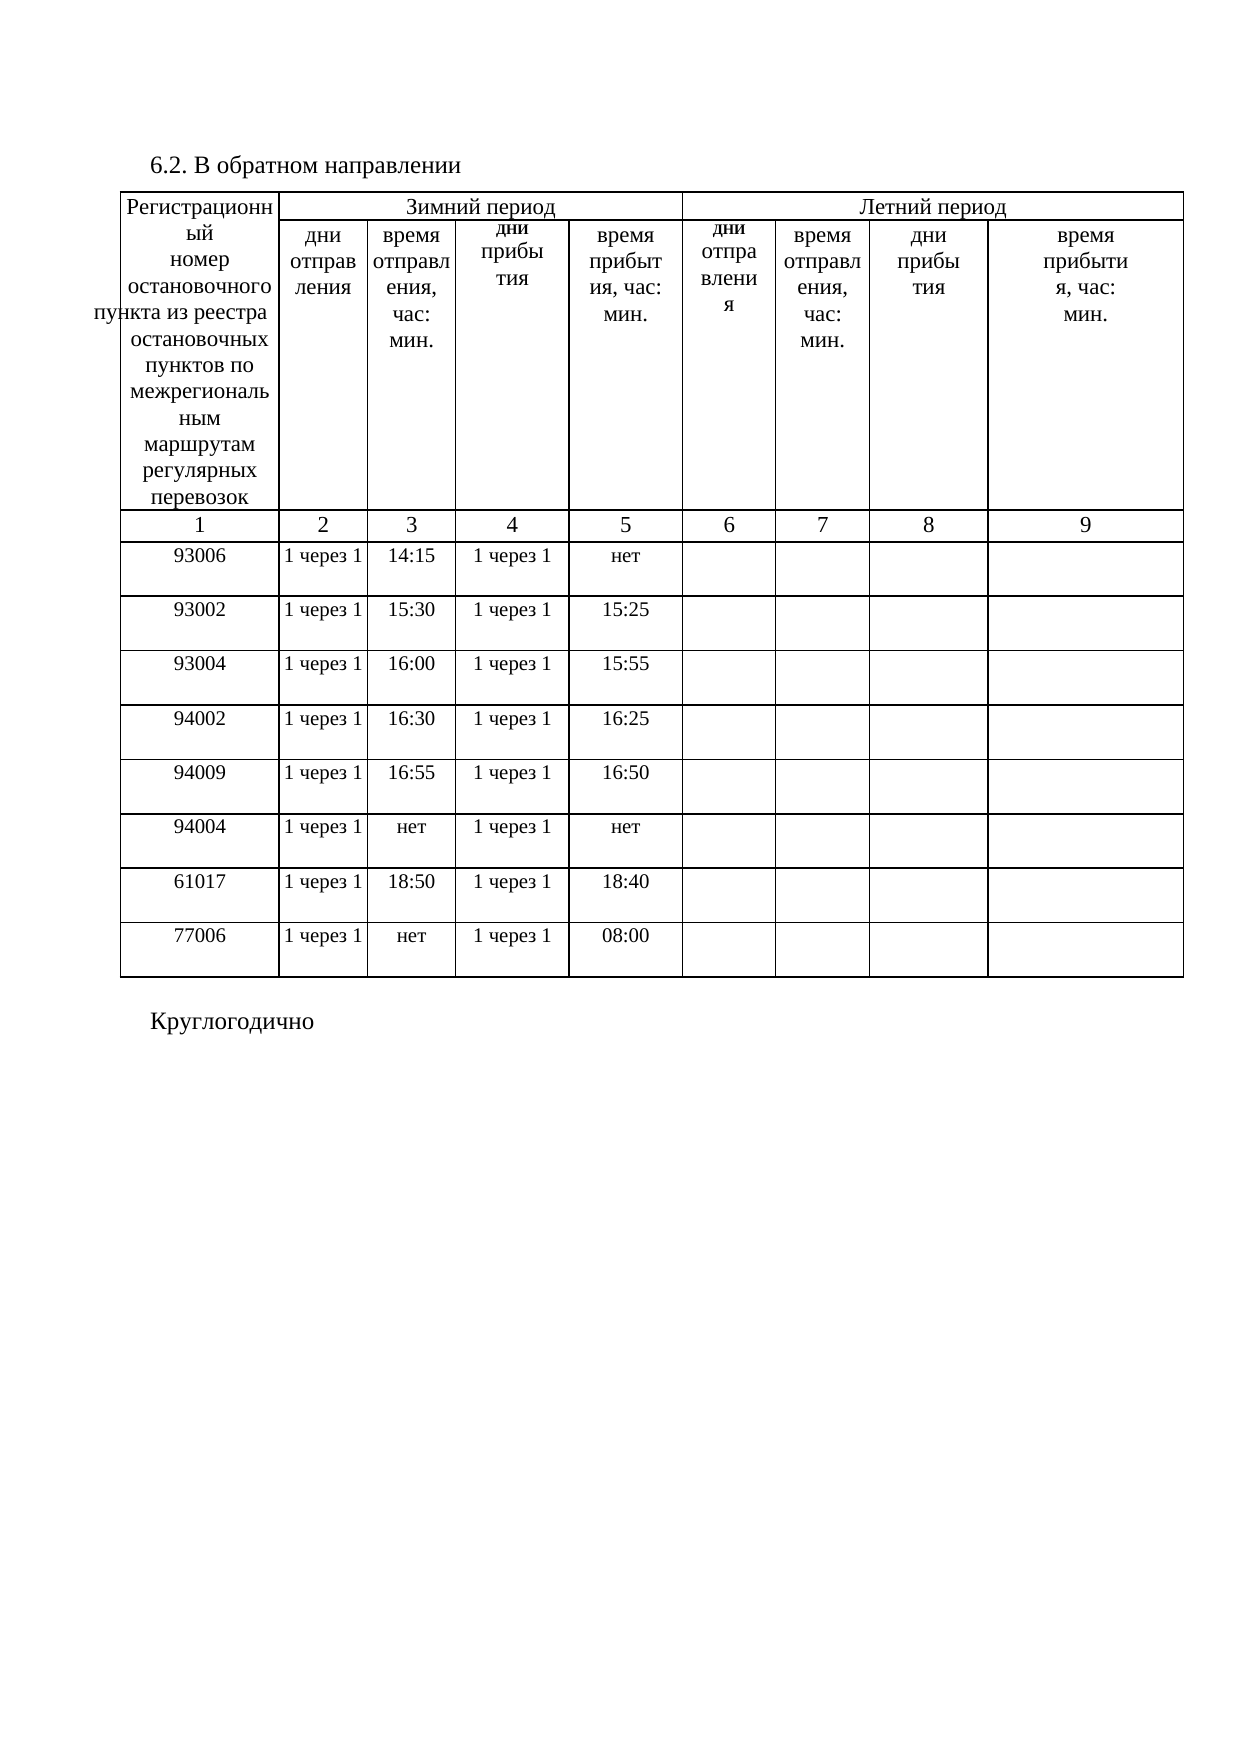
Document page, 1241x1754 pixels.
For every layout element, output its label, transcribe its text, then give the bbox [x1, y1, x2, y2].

table_cell 61017 [121, 869, 278, 922]
table_cell [989, 760, 1183, 813]
table_cell 1 через 1 [456, 706, 568, 758]
table_cell [683, 651, 775, 704]
table_cell 3 [368, 511, 455, 541]
table_cell 8 [870, 511, 987, 541]
table_cell 1 через 1 [456, 597, 568, 650]
table_cell время прибыт ия, час: мин. [570, 221, 682, 509]
table_cell нет [368, 923, 455, 976]
table_cell [776, 651, 869, 704]
table_cell 93006 [121, 543, 278, 595]
table_header Летний период [683, 193, 1183, 219]
table_cell [989, 597, 1183, 650]
table_cell [989, 543, 1183, 595]
table_cell [870, 760, 987, 813]
table_cell 1 через 1 [280, 597, 367, 650]
table_cell [683, 760, 775, 813]
table_cell 1 через 1 [280, 760, 367, 813]
text 6.2. В обратном направлении [150, 150, 1090, 179]
table_cell 1 через 1 [456, 760, 568, 813]
table_header Регистрационный номер остановочного пункта из реестра остановочных пунктов по межрегиональным маршрутам регулярных перевозок [121, 193, 278, 509]
table_cell время прибыти я, час: мин. [989, 221, 1183, 509]
table_cell [683, 923, 775, 976]
table_cell дни отправ ления [280, 221, 367, 509]
table_cell [870, 597, 987, 650]
table_cell время отправл ения, час: мин. [776, 221, 869, 509]
table_cell 1 через 1 [280, 651, 367, 704]
table_cell ДНИ прибы тия [456, 221, 568, 509]
table_cell [776, 597, 869, 650]
table_cell 94004 [121, 815, 278, 867]
table_cell ДНИ отпра влени я [683, 221, 775, 509]
table_cell 2 [280, 511, 367, 541]
table_cell [683, 706, 775, 758]
table_cell 9 [989, 511, 1183, 541]
table_cell 15:55 [570, 651, 682, 704]
table_cell 93002 [121, 597, 278, 650]
table_cell 1 через 1 [456, 543, 568, 595]
table_cell [989, 869, 1183, 922]
table_cell 93004 [121, 651, 278, 704]
table_cell [776, 760, 869, 813]
table_cell нет [570, 815, 682, 867]
table_cell [870, 651, 987, 704]
table_cell [776, 706, 869, 758]
table_cell 1 через 1 [280, 543, 367, 595]
table_cell [989, 923, 1183, 976]
table_cell 4 [456, 511, 568, 541]
table_cell [776, 543, 869, 595]
table_cell 1 через 1 [456, 923, 568, 976]
table_cell 16:55 [368, 760, 455, 813]
table_cell [989, 815, 1183, 867]
table_cell [870, 543, 987, 595]
table_cell 94002 [121, 706, 278, 758]
table_cell 16:50 [570, 760, 682, 813]
table_cell 6 [683, 511, 775, 541]
table_cell 18:40 [570, 869, 682, 922]
table_cell 5 [570, 511, 682, 541]
table_cell нет [570, 543, 682, 595]
table_cell 08:00 [570, 923, 682, 976]
table_header Зимний период [280, 193, 682, 219]
table_cell дни прибы тия [870, 221, 987, 509]
table_cell 1 через 1 [280, 923, 367, 976]
table_cell [989, 651, 1183, 704]
table_cell [989, 706, 1183, 758]
table_cell [870, 869, 987, 922]
table_cell 15:30 [368, 597, 455, 650]
table_cell 77006 [121, 923, 278, 976]
table_cell 1 через 1 [456, 651, 568, 704]
table_cell 16:25 [570, 706, 682, 758]
table_cell [776, 869, 869, 922]
table_cell [683, 869, 775, 922]
table_cell нет [368, 815, 455, 867]
table_cell [776, 815, 869, 867]
table_cell 14:15 [368, 543, 455, 595]
table_cell 1 через 1 [456, 815, 568, 867]
table_cell [870, 815, 987, 867]
table_cell 1 через 1 [280, 869, 367, 922]
table_cell [870, 923, 987, 976]
table_cell 18:50 [368, 869, 455, 922]
table_cell 94009 [121, 760, 278, 813]
table_cell время отправл ения, час: мин. [368, 221, 455, 509]
table_cell [683, 543, 775, 595]
table_cell 1 [121, 511, 278, 541]
table_cell [870, 706, 987, 758]
table_cell 16:00 [368, 651, 455, 704]
table_cell [776, 923, 869, 976]
table_cell 1 через 1 [456, 869, 568, 922]
table_cell 1 через 1 [280, 706, 367, 758]
table_cell 16:30 [368, 706, 455, 758]
table_cell 1 через 1 [280, 815, 367, 867]
text Круглогодично [150, 1006, 1090, 1035]
table_cell [683, 815, 775, 867]
table_cell [683, 597, 775, 650]
table_cell 7 [776, 511, 869, 541]
table_cell 15:25 [570, 597, 682, 650]
